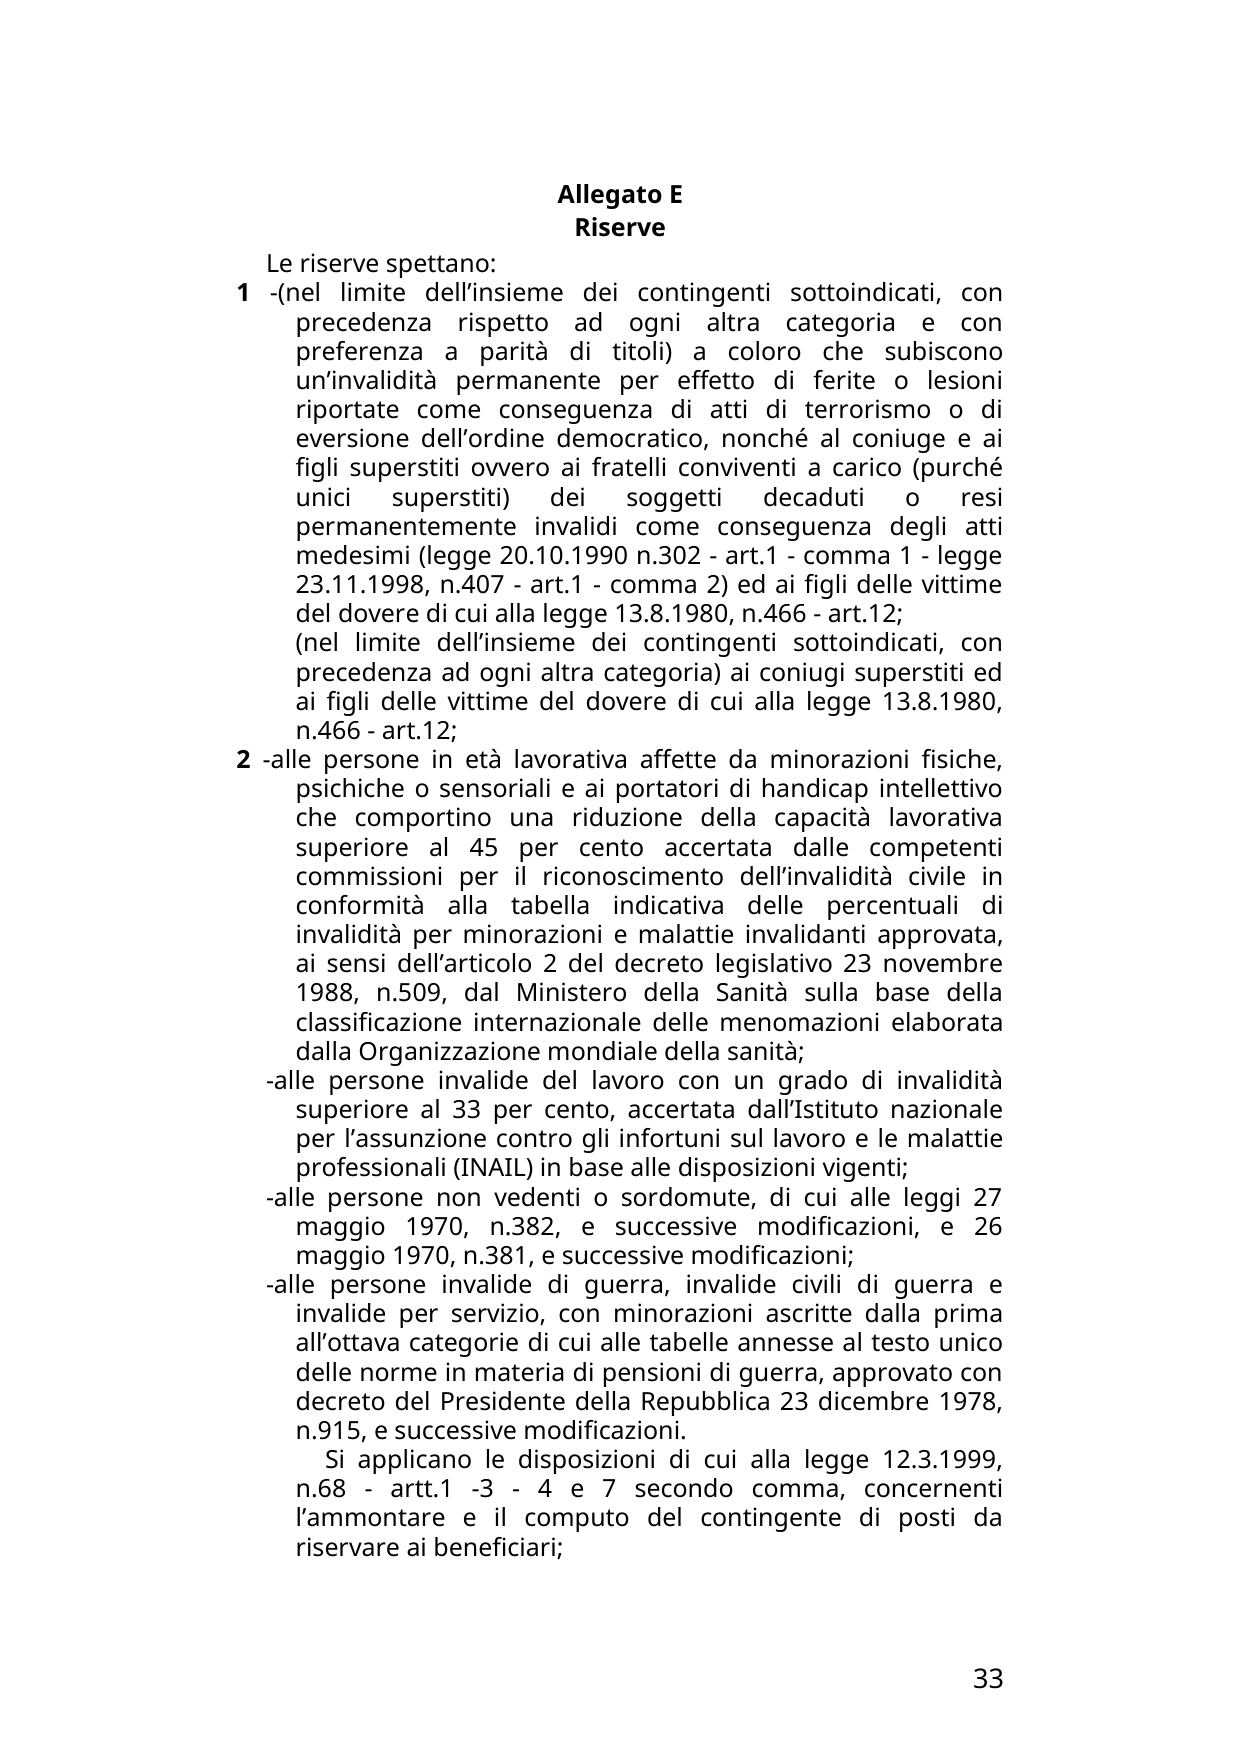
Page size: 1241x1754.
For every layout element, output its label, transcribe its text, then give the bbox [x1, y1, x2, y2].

text Le riserve spettano: [266, 249, 1004, 278]
subtitle Allegato E Riserve [236, 176, 1004, 243]
text Si applicano le disposizioni di cui alla legge 12.3.1999, n.68 - artt.1 -3 - 4 e 7 secondo comma, concernenti l’ammontare e il computo del contingente di posti da riservare ai beneficiari; [295, 1445, 1004, 1562]
text -alle persone non vedenti o sordomute, di cui alle leggi 27 maggio 1970, n.382, e successive modificazioni, e 26 maggio 1970, n.381, e successive modificazioni; [266, 1183, 1004, 1270]
text -alle persone invalide del lavoro con un grado di invalidità superiore al 33 per cento, accertata dall’Istituto nazionale per l’assunzione contro gli infortuni sul lavoro e le malattie professionali (INAIL) in base alle disposizioni vigenti; [266, 1066, 1004, 1183]
text (nel limite dell’insieme dei contingenti sottoindicati, con precedenza ad ogni altra categoria) ai coniugi superstiti ed ai figli delle vittime del dovere di cui alla legge 13.8.1980, n.466 - art.12; [295, 628, 1004, 745]
text -alle persone invalide di guerra, invalide civili di guerra e invalide per servizio, con minorazioni ascritte dalla prima all’ottava categorie di cui alle tabelle annesse al testo unico delle norme in materia di pensioni di guerra, approvato con decreto del Presidente della Repubblica 23 dicembre 1978, n.915, e successive modificazioni. [266, 1270, 1004, 1445]
text 1 -(nel limite dell’insieme dei contingenti sottoindicati, con precedenza rispetto ad ogni altra categoria e con preferenza a parità di titoli) a coloro che subiscono un’invalidità permanente per effetto di ferite o lesioni riportate come conseguenza di atti di terrorismo o di eversione dell’ordine democratico, nonché al coniuge e ai figli superstiti ovvero ai fratelli conviventi a carico (purché unici superstiti) dei soggetti decaduti o resi permanentemente invalidi come conseguenza degli atti medesimi (legge 20.10.1990 n.302 - art.1 - comma 1 - legge 23.11.1998, n.407 - art.1 - comma 2) ed ai figli delle vittime del dovere di cui alla legge 13.8.1980, n.466 - art.12; [236, 278, 1004, 628]
text 2 -alle persone in età lavorativa affette da minorazioni fisiche, psichiche o sensoriali e ai portatori di handicap intellettivo che comportino una riduzione della capacità lavorativa superiore al 45 per cento accertata dalle competenti commissioni per il riconoscimento dell’invalidità civile in conformità alla tabella indicativa delle percentuali di invalidità per minorazioni e malattie invalidanti approvata, ai sensi dell’articolo 2 del decreto legislativo 23 novembre 1988, n.509, dal Ministero della Sanità sulla base della classificazione internazionale delle menomazioni elaborata dalla Organizzazione mondiale della sanità; [236, 745, 1004, 1066]
